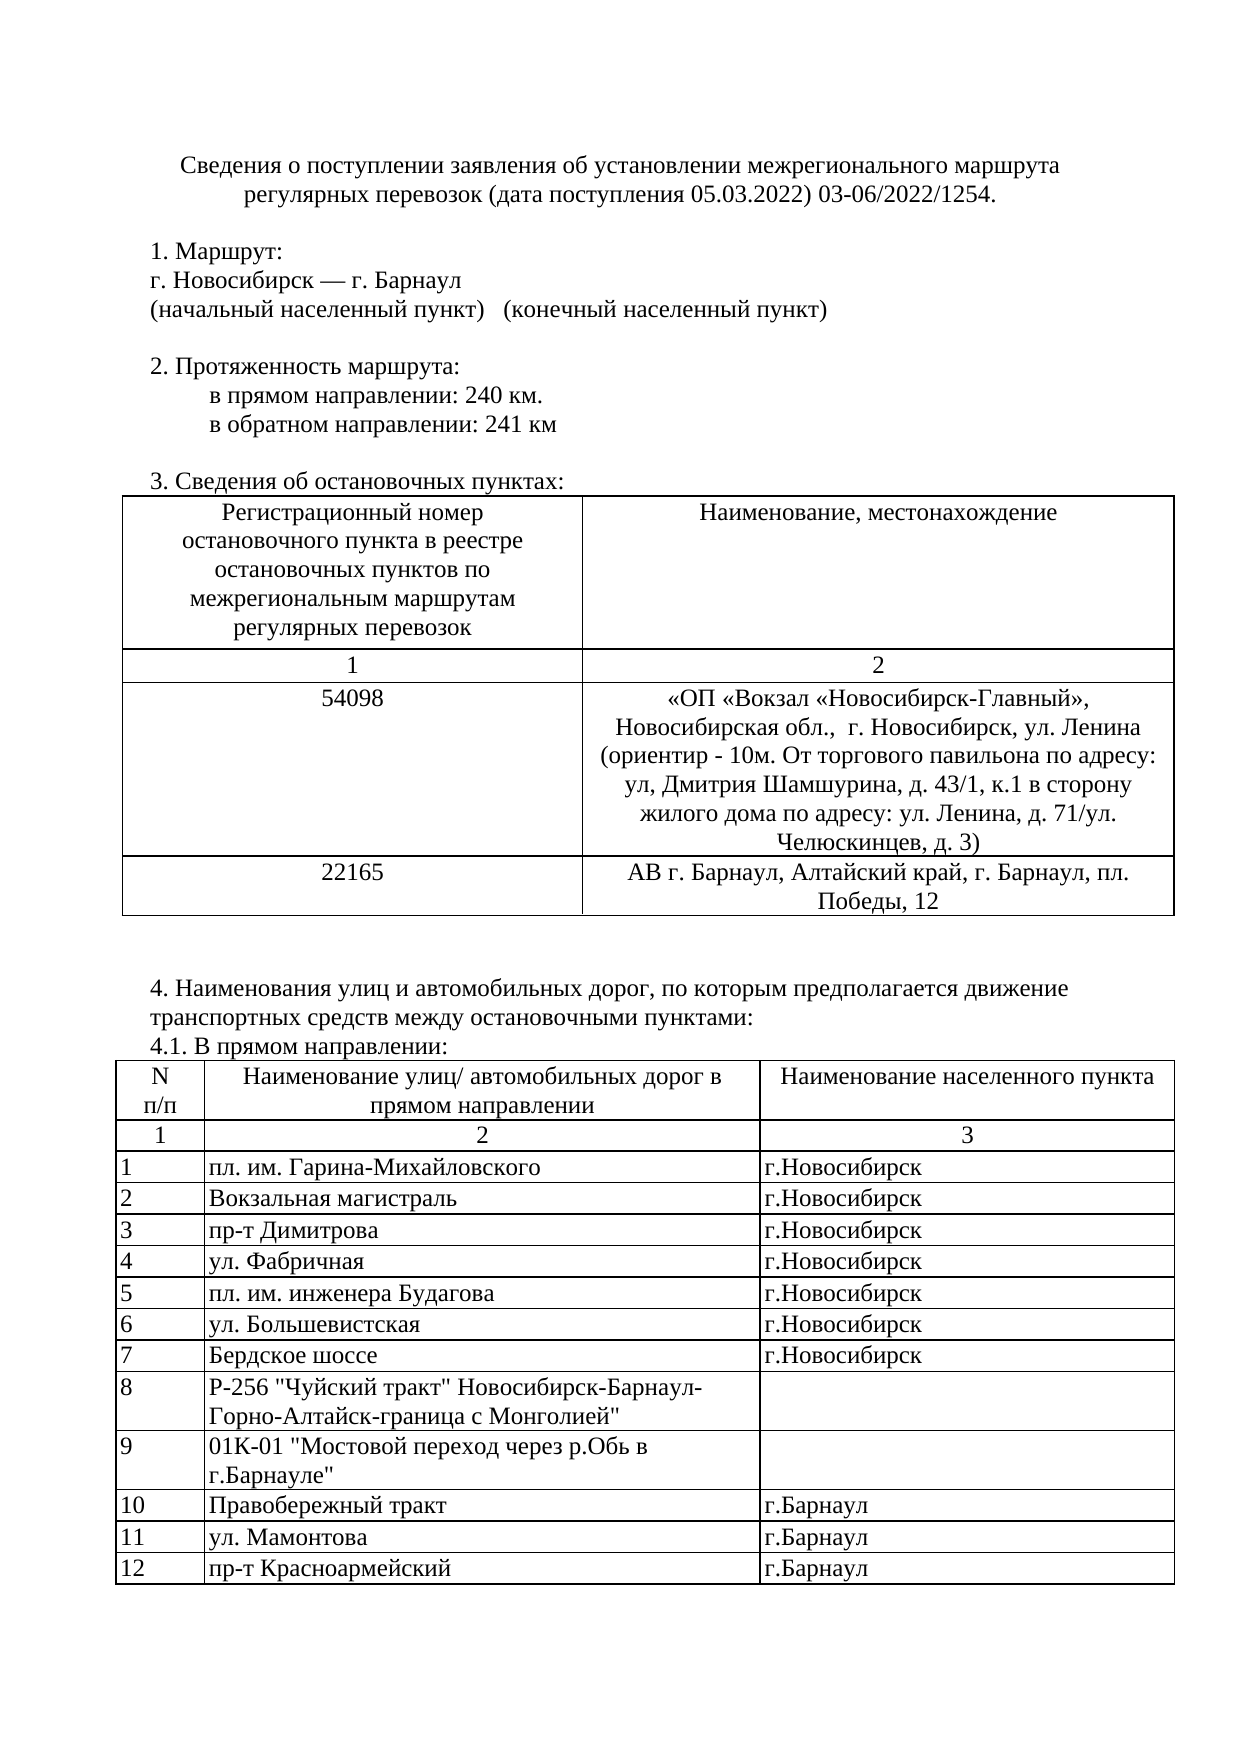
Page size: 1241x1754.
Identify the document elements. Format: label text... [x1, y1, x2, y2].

table_cell ул. Мамонтова [205, 1522, 759, 1552]
table_cell «ОП «Вокзал «Новосибирск-Главный», Новосибирская обл., г. Новосибирск, ул. Ленина (ориентир - 10м. От торгового павильона по адресу: ул, Дмитрия Шамшурина, д. 43/1, к.1 в сторону жилого дома по адресу: ул. Ленина, д. 71/ул. Челюскинцев, д. 3) [583, 683, 1173, 855]
table_cell 54098 [123, 683, 582, 855]
table_cell 8 [117, 1372, 204, 1429]
table_cell 5 [117, 1278, 204, 1308]
table_cell Вокзальная магистраль [205, 1183, 759, 1213]
table_cell ул. Большевистская [205, 1309, 759, 1339]
table_cell 6 [117, 1309, 204, 1339]
table_cell г.Новосибирск [761, 1246, 1174, 1276]
table_cell г.Барнаул [761, 1553, 1174, 1583]
table_header Наименование, местонахождение [583, 497, 1173, 648]
table_cell 4 [117, 1246, 204, 1276]
table_cell 7 [117, 1341, 204, 1371]
table_cell 3 [117, 1215, 204, 1245]
table_cell 9 [117, 1431, 204, 1489]
table_cell г.Новосибирск [761, 1309, 1174, 1339]
table_cell пл. им. инженера Будагова [205, 1278, 759, 1308]
table_cell 2 [205, 1121, 759, 1150]
table_cell г.Новосибирск [761, 1341, 1174, 1371]
table_cell пл. им. Гарина-Михайловского [205, 1152, 759, 1182]
table_cell 22165 [123, 857, 582, 914]
table_cell 1 [117, 1121, 204, 1150]
table_cell Р-256 "Чуйский тракт" Новосибирск-Барнаул-Горно-Алтайск-граница с Монголией" [205, 1372, 759, 1429]
text Сведения о поступлении заявления об установлении межрегионального маршрута регулярных перевозок (дата поступления 05.03.2022) 03-06/2022/1254. [150, 150, 1090, 207]
table_cell г.Новосибирск [761, 1278, 1174, 1308]
table_cell 1 [117, 1152, 204, 1182]
table_header Наименование населенного пункта [761, 1061, 1174, 1119]
table_header Наименование улиц/ автомобильных дорог в прямом направлении [205, 1061, 759, 1119]
table_header N п/п [117, 1061, 204, 1119]
table_cell 12 [117, 1553, 204, 1583]
table_cell Бердское шоссе [205, 1341, 759, 1371]
table_cell 11 [117, 1522, 204, 1552]
table_cell 10 [117, 1490, 204, 1520]
text в обратном направлении: 241 км [150, 409, 1090, 437]
table_cell Правобережный тракт [205, 1490, 759, 1520]
table_cell [761, 1372, 1174, 1429]
table_cell г.Новосибирск [761, 1183, 1174, 1213]
table_cell г.Барнаул [761, 1522, 1174, 1552]
table_cell 01К-01 "Мостовой переход через р.Обь в г.Барнауле" [205, 1431, 759, 1489]
text в прямом направлении: 240 км. [150, 380, 1090, 409]
text 4.1. В прямом направлении: [150, 1031, 1090, 1060]
table_cell г.Барнаул [761, 1490, 1174, 1520]
text (начальный населенный пункт) (конечный населенный пункт) [150, 294, 1090, 322]
table_cell пр-т Красноармейский [205, 1553, 759, 1583]
table_cell 2 [117, 1183, 204, 1213]
table_cell пр-т Димитрова [205, 1215, 759, 1245]
table_cell г.Новосибирск [761, 1215, 1174, 1245]
table_cell 3 [761, 1121, 1174, 1150]
table_cell ул. Фабричная [205, 1246, 759, 1276]
table_cell г.Новосибирск [761, 1152, 1174, 1182]
text 2. Протяженность маршрута: [150, 351, 1090, 380]
table_cell 2 [583, 650, 1173, 681]
text 3. Сведения об остановочных пунктах: [150, 466, 1090, 495]
table_cell АВ г. Барнаул, Алтайский край, г. Барнаул, пл. Победы, 12 [583, 857, 1173, 914]
text г. Новосибирск — г. Барнаул [150, 265, 1090, 294]
text 1. Маршрут: [150, 236, 1090, 265]
text 4. Наименования улиц и автомобильных дорог, по которым предполагается движение транспортных средств между остановочными пунктами: [150, 973, 1090, 1031]
table_cell 1 [123, 650, 582, 681]
table_header Регистрационный номер остановочного пункта в реестре остановочных пунктов по межрегиональным маршрутам регулярных перевозок [123, 497, 582, 648]
table_cell [761, 1431, 1174, 1489]
